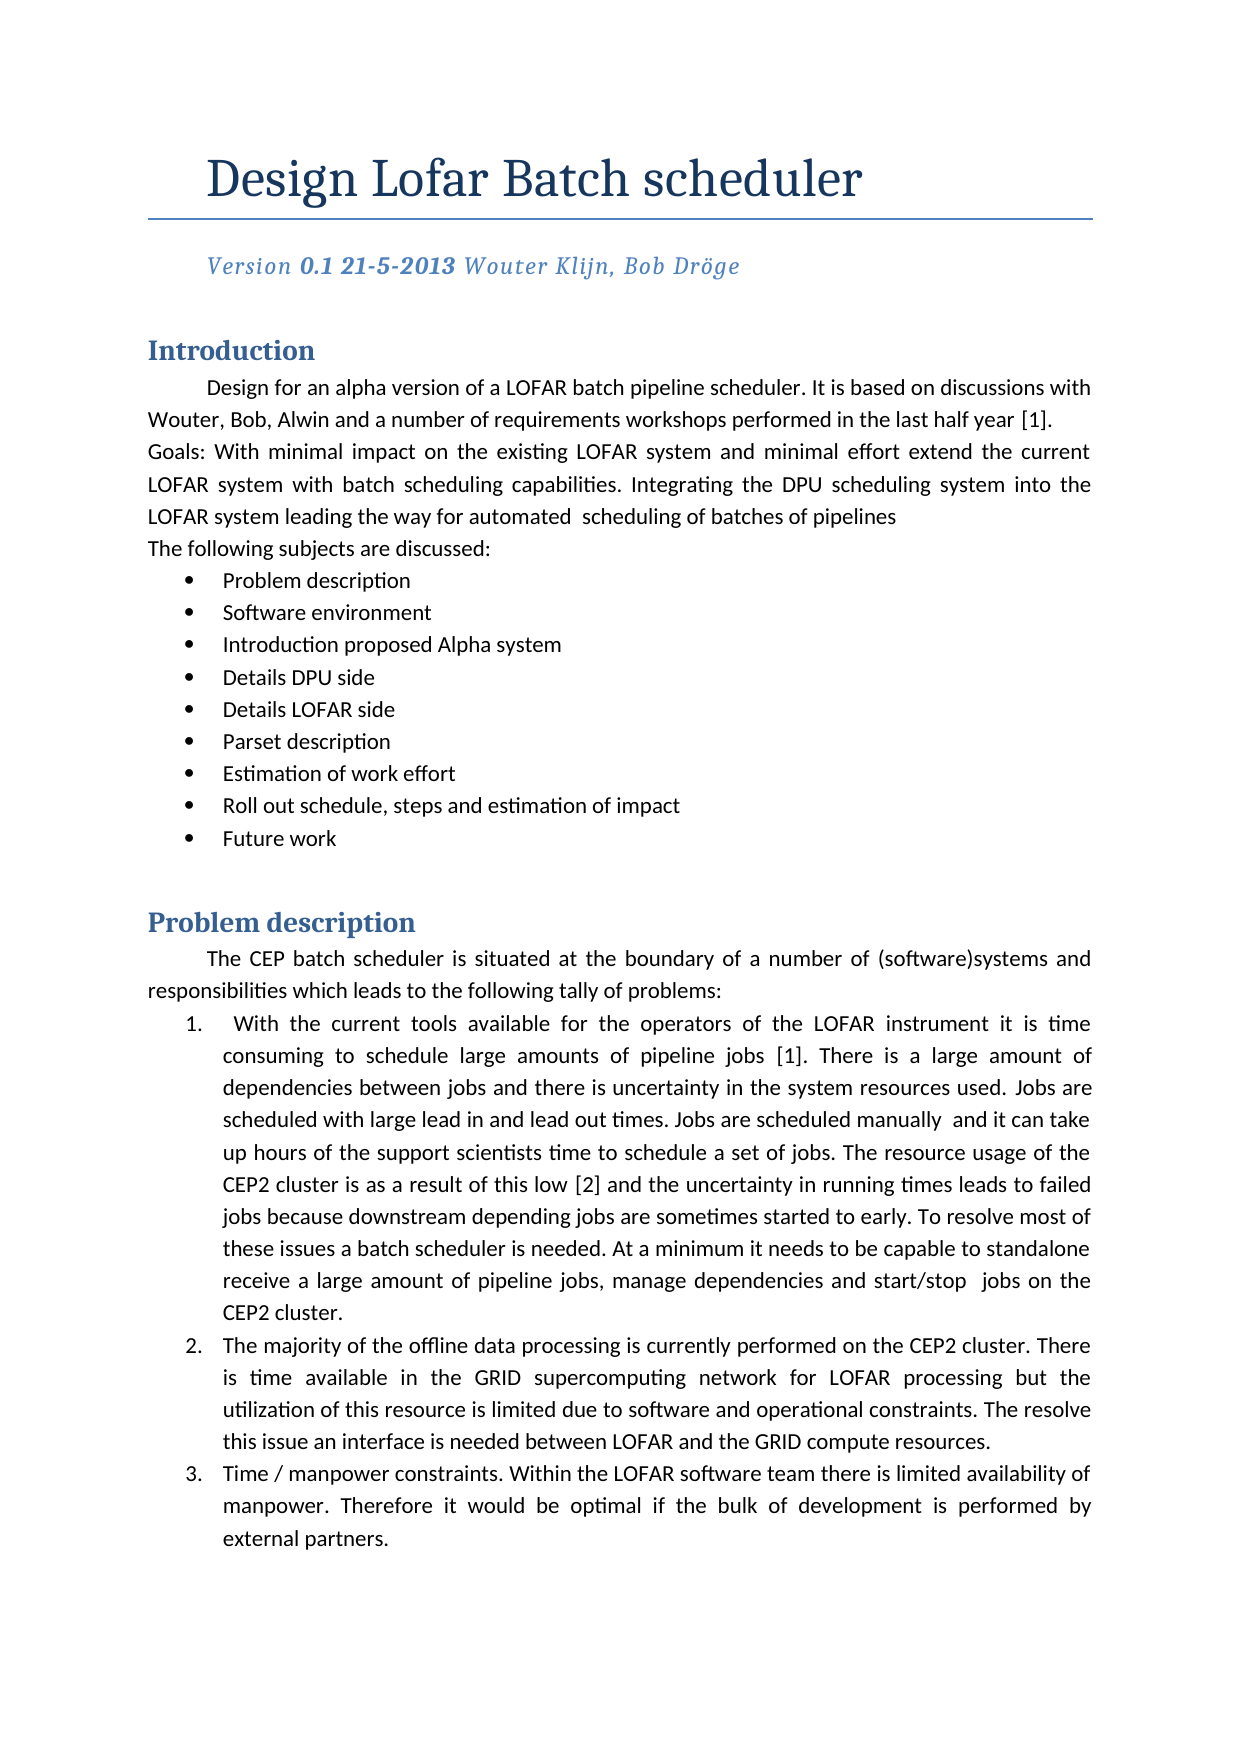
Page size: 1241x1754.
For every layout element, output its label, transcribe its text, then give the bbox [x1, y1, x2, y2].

list With the current tools available for the operators of the LOFAR instrument it is time consuming to schedule large amounts of pipeline jobs . There is a large amount of dependencies between jobs and there is uncertainty in the system resources used. Jobs are scheduled with large lead in and lead out times. Jobs are scheduled manually and it can take up hours of the support scientists time to schedule a set of jobs. The resource usage of the CEP2 cluster is as a result of this low and the uncertainty in running times leads to failed jobs because downstream depending jobs are sometimes started to early. To resolve most of these issues a batch scheduler is needed. At a minimum it needs to be capable to standalone receive a large amount of pipeline jobs, manage dependencies and start/stop jobs on the CEP2 cluster. [185, 1009, 1093, 1327]
list Details DPU side [185, 663, 1093, 691]
list Future work [185, 824, 1093, 852]
text The following subjects are discussed: [148, 534, 1093, 562]
list Estimation of work effort [185, 759, 1093, 787]
subtitle Problem description [148, 906, 1093, 939]
subtitle Version 0.1 21-5-2013 Wouter Klijn, Bob Dröge [148, 252, 1093, 280]
text The CEP batch scheduler is situated at the boundary of a number of (software)systems and responsibilities which leads to the following tally of problems: [148, 944, 1093, 1005]
text Design for an alpha version of a LOFAR batch pipeline scheduler. It is based on discussions with Wouter, Bob, Alwin and a number of requirements workshops performed in the last half year . [148, 373, 1093, 433]
list Time / manpower constraints. Within the LOFAR software team there is limited availability of manpower. Therefore it would be optimal if the bulk of development is performed by external partners. [185, 1459, 1093, 1552]
title Design Lofar Batch scheduler [148, 148, 1093, 218]
list Software environment [185, 598, 1093, 626]
list Parset description [185, 727, 1093, 755]
subtitle Introduction [148, 334, 1093, 368]
text Goals: With minimal impact on the existing LOFAR system and minimal effort extend the current LOFAR system with batch scheduling capabilities. Integrating the DPU scheduling system into the LOFAR system leading the way for automated scheduling of batches of pipelines [148, 437, 1093, 530]
list Roll out schedule, steps and estimation of impact [185, 792, 1093, 819]
list The majority of the offline data processing is currently performed on the CEP2 cluster. There is time available in the GRID supercomputing network for LOFAR processing but the utilization of this resource is limited due to software and operational constraints. The resolve this issue an interface is needed between LOFAR and the GRID compute resources. [185, 1331, 1093, 1455]
list Introduction proposed Alpha system [185, 631, 1093, 659]
list Problem description [185, 566, 1093, 594]
list Details LOFAR side [185, 695, 1093, 723]
